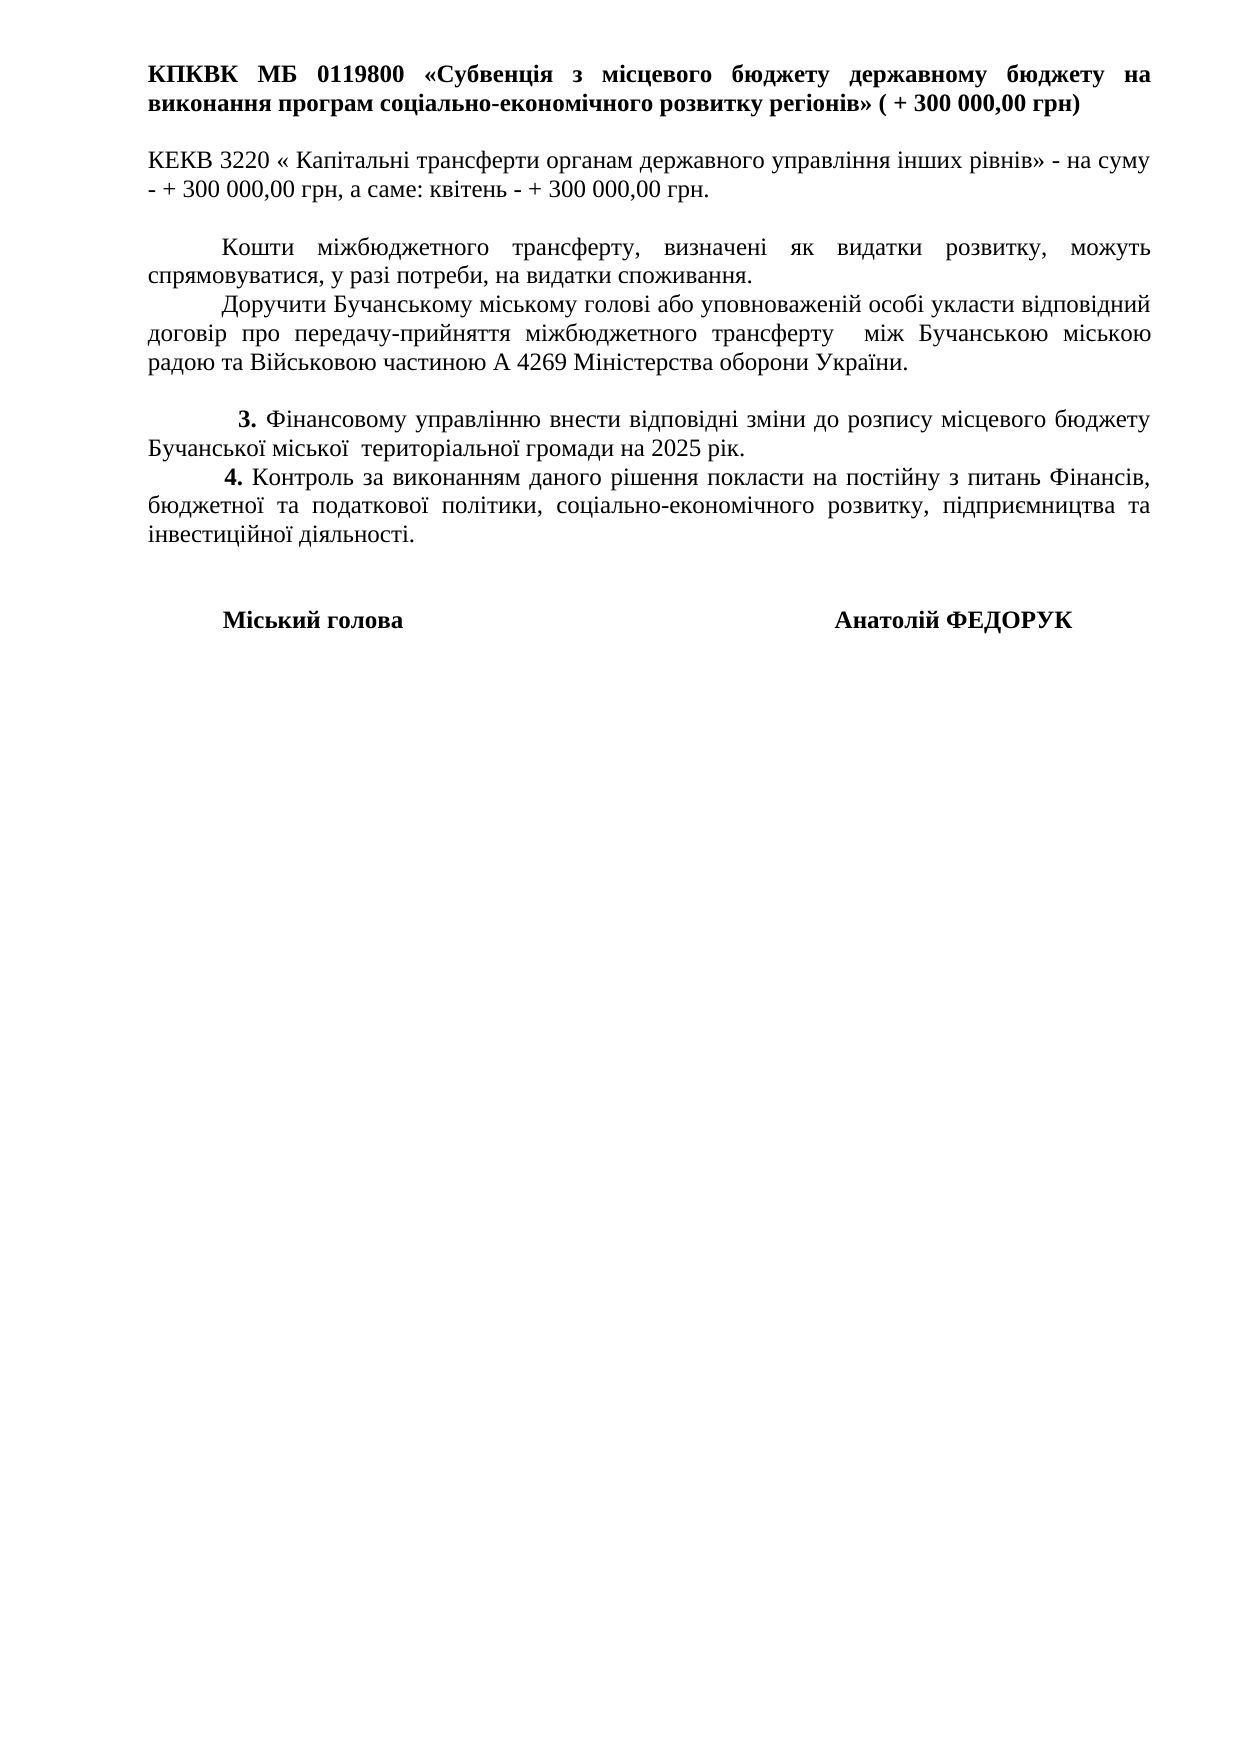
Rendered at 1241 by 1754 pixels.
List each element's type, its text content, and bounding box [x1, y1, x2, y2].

text КЕКВ 3220 « Капітальні трансферти органам державного управління інших рівнів» - на суму - + 300 000,00 грн, а саме: квітень - + 300 000,00 грн. [148, 145, 1152, 203]
text 4. Контроль за виконанням даного рішення покласти на постійну з питань Фінансів, бюджетної та податкової політики, соціально-економічного розвитку, підприємництва та інвестиційної діяльності. [148, 462, 1152, 548]
text 3. Фінансовому управлінню внести відповідні зміни до розпису місцевого бюджету Бучанської міської територіальної громади на 2025 рік. [148, 404, 1152, 462]
text КПКВК МБ 0119800 «Субвенція з місцевого бюджету державному бюджету на виконання програм соціально-економічного розвитку регіонів» ( + 300 000,00 грн) [148, 59, 1152, 117]
text Доручити Бучанському міському голові або уповноваженій особі укласти відповідний договір про передачу-прийняття міжбюджетного трансферту між Бучанською міською радою та Військовою частиною А 4269 Міністерства оборони України. [148, 289, 1152, 375]
text Кошти міжбюджетного трансферту, визначені як видатки розвитку, можуть спрямовуватися, у разі потреби, на видатки споживання. [148, 232, 1152, 289]
text Міський голова Анатолій ФЕДОРУК [148, 605, 1152, 634]
